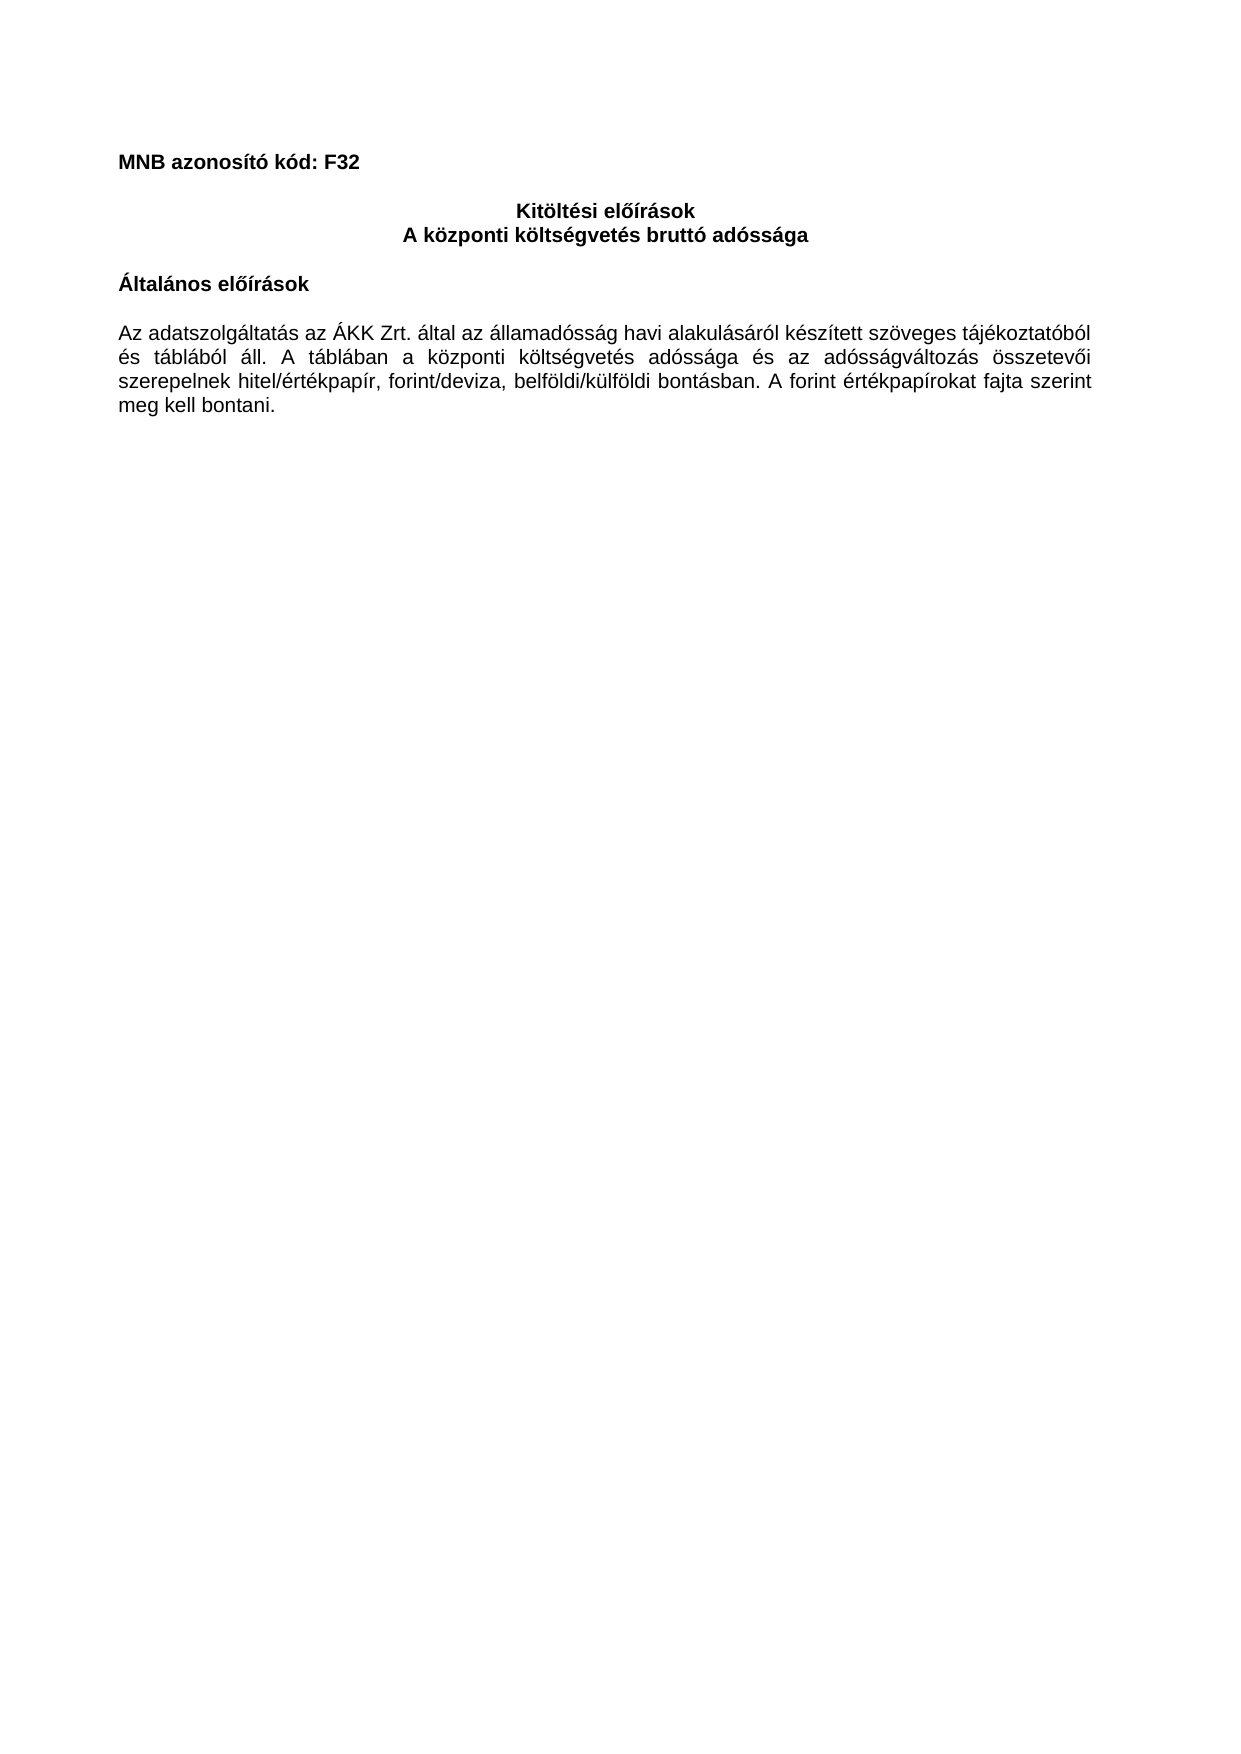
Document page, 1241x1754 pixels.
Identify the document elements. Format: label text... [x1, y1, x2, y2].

text Az adatszolgáltatás az ÁKK Zrt. által az államadósság havi alakulásáról készített szöveges tájékoztatóból és táblából áll. A táblában a központi költségvetés adóssága és az adósságváltozás összetevői szerepelnek hitel/értékpapír, forint/deviza, belföldi/külföldi bontásban. A forint értékpapírokat fajta szerint meg kell bontani. [118, 321, 1093, 417]
text Kitöltési előírások [118, 199, 1093, 223]
text MNB azonosító kód: F32 [118, 150, 1093, 174]
text Általános előírások [118, 272, 1093, 296]
text A központi költségvetés bruttó adóssága [118, 223, 1093, 247]
